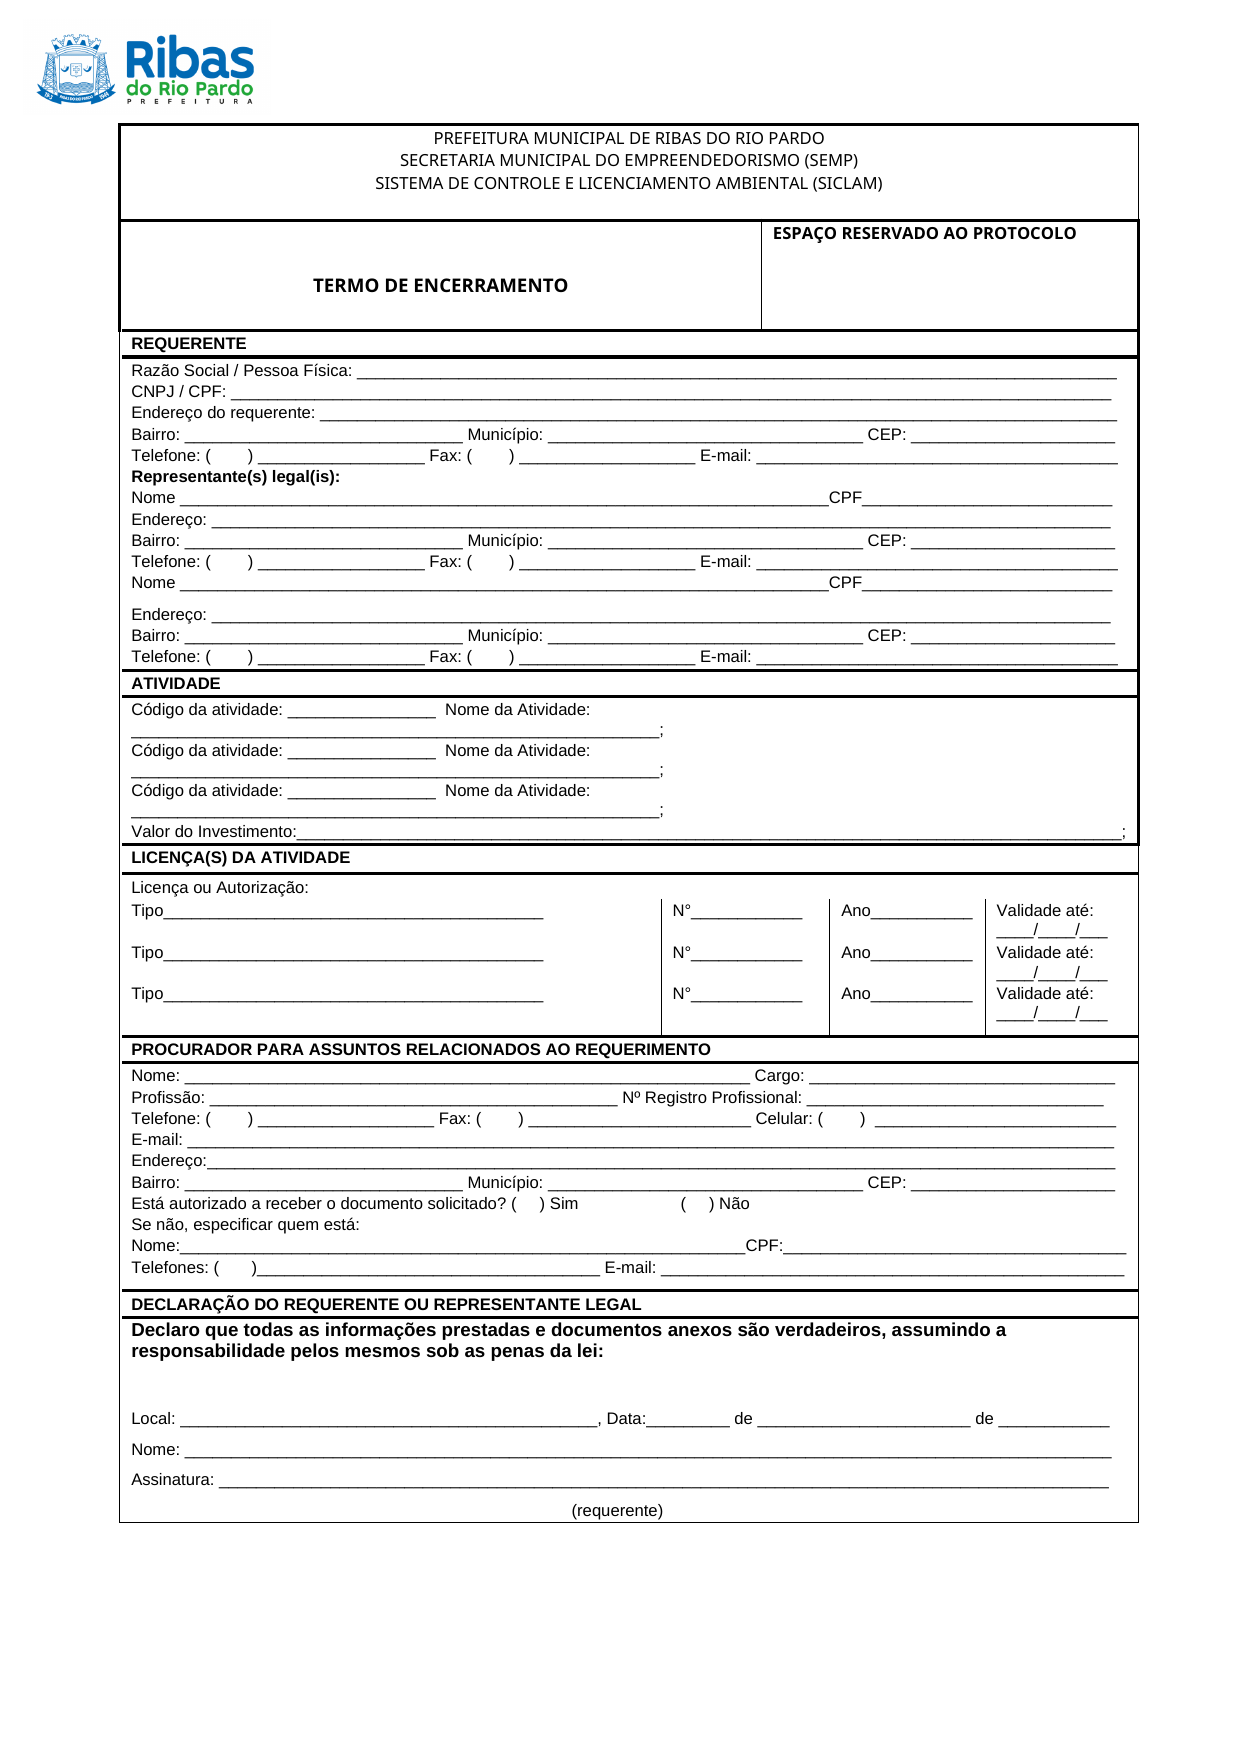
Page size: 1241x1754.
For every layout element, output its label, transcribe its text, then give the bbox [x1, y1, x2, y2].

table_cell PROCURADOR PARA ASSUNTOS RELACIONADOS AO REQUERIMENTO [120, 1035, 1138, 1061]
table_cell REQUERENTE [120, 329, 1137, 355]
table_cell Tipo_________________________________________ [120, 899, 661, 941]
table_cell ATIVIDADE [120, 669, 1137, 695]
table_cell Código da atividade: ________________ Nome da Atividade: _________________________________________________________; Código da atividade: ________________ Nome da Atividade: _________________________________________________________; Código da atividade: ________________ Nome da Atividade: _________________________________________________________; Valor do Investimento:_________________________________________________________________________________________; [120, 695, 1137, 843]
table_cell DECLARAÇÃO DO REQUERENTE OU REPRESENTANTE LEGAL [120, 1289, 1138, 1316]
table_cell Ano___________ [830, 984, 985, 1034]
table_cell Ano___________ [830, 941, 985, 984]
picture [22, 19, 272, 115]
table_cell N°____________ [662, 941, 829, 984]
table_cell Tipo_________________________________________ [120, 984, 661, 1034]
table_cell LICENÇA(S) DA ATIVIDADE [120, 843, 1138, 872]
table_cell Licença ou Autorização: [120, 872, 1138, 899]
table_cell TERMO DE ENCERRAMENTO [121, 222, 761, 329]
table_cell N°____________ [662, 899, 829, 941]
table_cell Tipo_________________________________________ [120, 941, 661, 984]
table_cell Validade até: ____/____/___ [986, 941, 1138, 984]
table_cell Declaro que todas as informações prestadas e documentos anexos são verdadeiros, assumindo a responsabilidade pelos mesmos sob as penas da lei: Local: _____________________________________________, Data:_________ de _______________________ de ____________ Nome: ____________________________________________________________________________________________________ Assinatura: ________________________________________________________________________________________________ (requerente) [120, 1316, 1138, 1522]
table_cell Validade até: ____/____/___ [986, 899, 1138, 941]
table_cell Nome: _____________________________________________________________ Cargo: _________________________________ Profissão: ____________________________________________ Nº Registro Profissional: ________________________________ Telefone: ( ) ___________________ Fax: ( ) ________________________ Celular: ( ) __________________________ E-mail: ____________________________________________________________________________________________________ Endereço:__________________________________________________________________________________________________ Bairro: ______________________________ Município: __________________________________ CEP: ______________________ Está autorizado a receber o documento solicitado? ( ) Sim ( ) Não Se não, especificar quem está: Nome:_____________________________________________________________CPF:_____________________________________ Telefones: ( )_____________________________________ E-mail: __________________________________________________ [120, 1061, 1138, 1289]
table_cell Validade até: ____/____/___ [986, 984, 1138, 1034]
table_cell N°____________ [662, 984, 829, 1034]
table_cell ESPAÇO RESERVADO AO PROTOCOLO [762, 222, 1137, 329]
table_cell Razão Social / Pessoa Física: __________________________________________________________________________________ CNPJ / CPF: _______________________________________________________________________________________________ Endereço do requerente: ______________________________________________________________________________________ Bairro: ______________________________ Município: __________________________________ CEP: ______________________ Telefone: ( ) __________________ Fax: ( ) ___________________ E-mail: _______________________________________ Representante(s) legal(is): Nome ______________________________________________________________________CPF___________________________ Endereço: _________________________________________________________________________________________________ Bairro: ______________________________ Município: __________________________________ CEP: ______________________ Telefone: ( ) __________________ Fax: ( ) ___________________ E-mail: _______________________________________ Nome ______________________________________________________________________CPF___________________________ Endereço: _________________________________________________________________________________________________ Bairro: ______________________________ Município: __________________________________ CEP: ______________________ Telefone: ( ) __________________ Fax: ( ) ___________________ E-mail: _______________________________________ [120, 355, 1137, 668]
table_cell Ano___________ [830, 899, 985, 941]
table_header PREFEITURA MUNICIPAL DE RIBAS DO RIO PARDO SECRETARIA MUNICIPAL DO EMPREENDEDORISMO (SEMP) SISTEMA DE CONTROLE E LICENCIAMENTO AMBIENTAL (SICLAM) [121, 126, 1138, 218]
